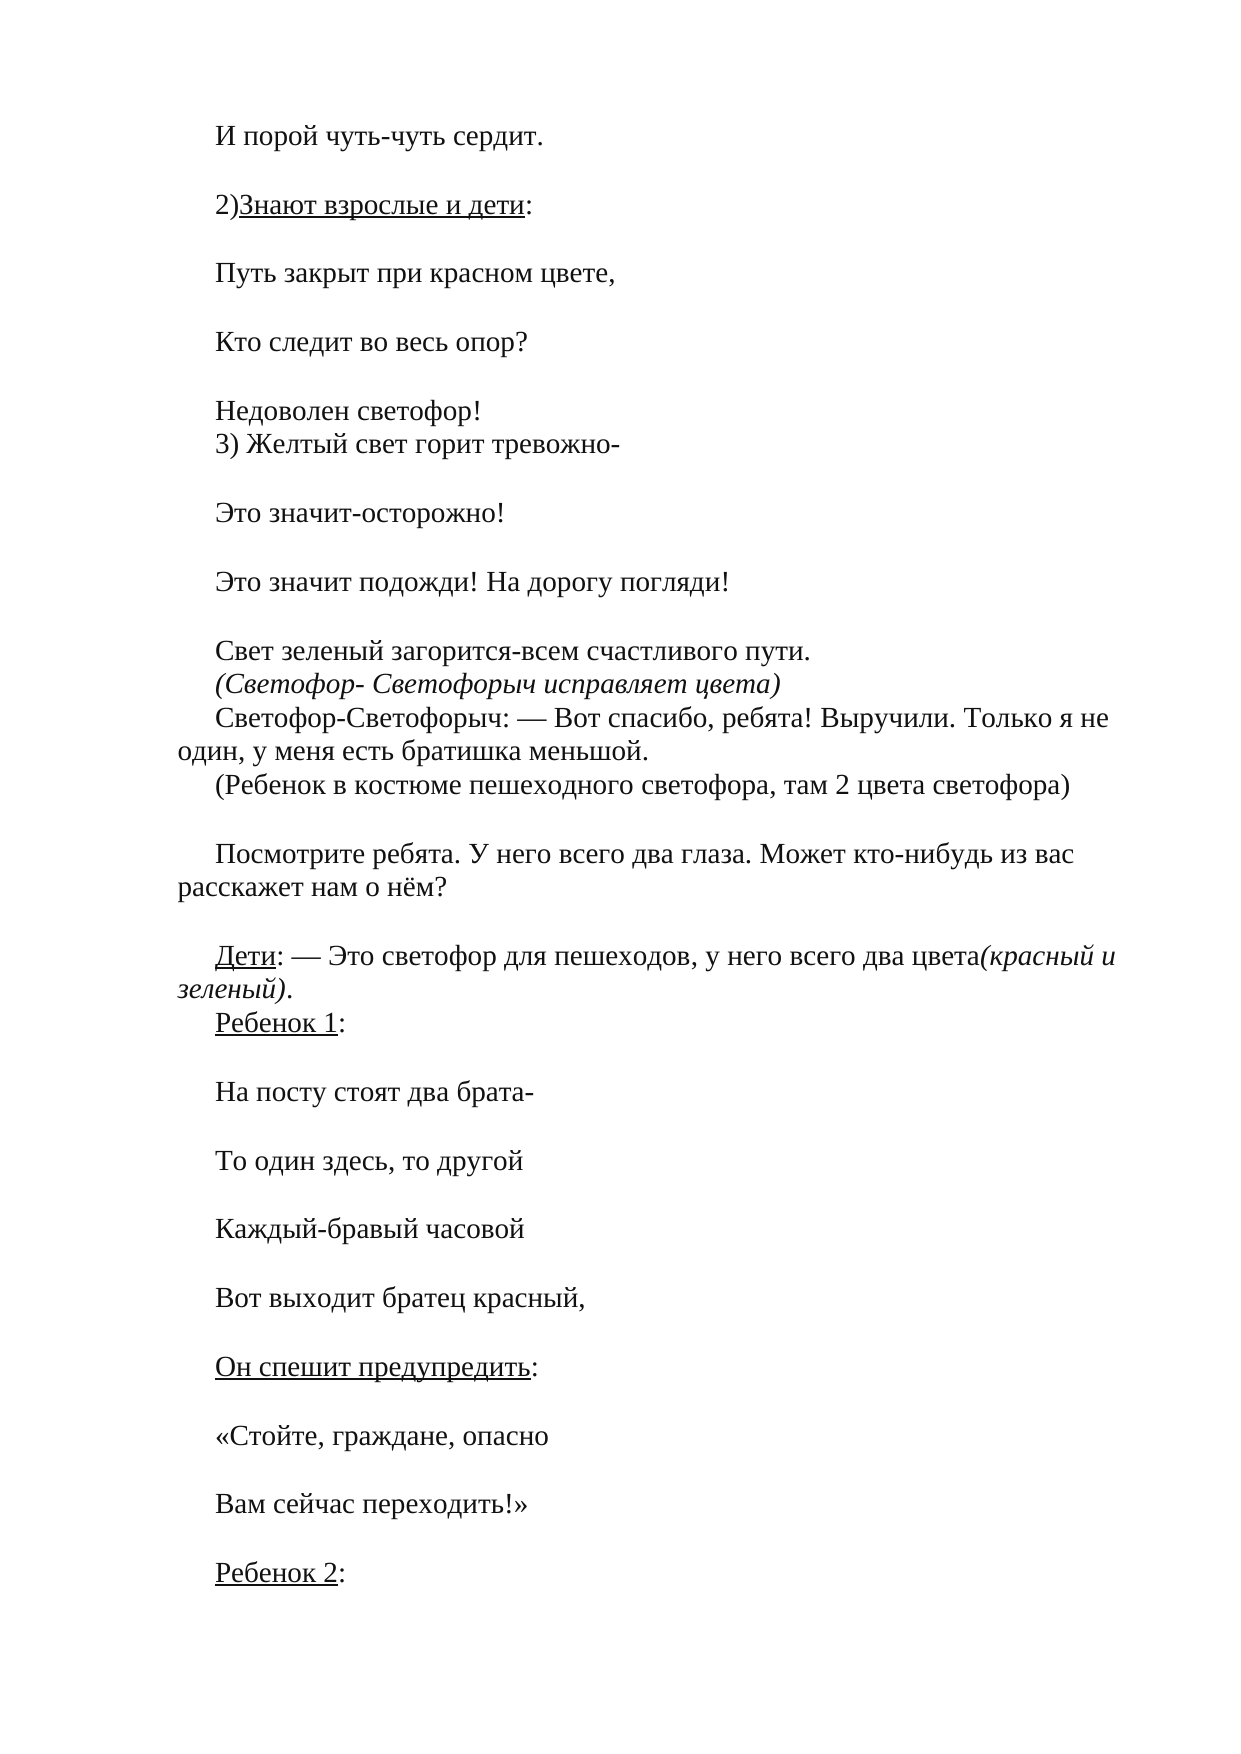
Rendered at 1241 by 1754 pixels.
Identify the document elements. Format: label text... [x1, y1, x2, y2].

text Это значит подожди! На дорогу погляди! [177, 564, 1152, 598]
text Он спешит предупредить: [177, 1349, 1152, 1382]
text Свет зеленый загорится-всем счастливого пути. [177, 633, 1152, 666]
text Вам сейчас переходить!» [177, 1486, 1152, 1520]
text Дети: — Это светофор для пешеходов, у него всего два цвета(красный и зеленый). [177, 938, 1152, 1005]
text Путь закрыт при красном цвете, [177, 256, 1152, 289]
text Ребенок 2: [177, 1555, 1152, 1589]
text И порой чуть-чуть сердит. [177, 118, 1152, 152]
text (Светофор- Светофорыч исправляет цвета) [177, 666, 1152, 700]
text На посту стоят два брата- [177, 1074, 1152, 1107]
text Кто следит во весь опор? [177, 324, 1152, 358]
text «Стойте, граждане, опасно [177, 1418, 1152, 1451]
text (Ребенок в костюме пешеходного светофора, там 2 цвета светофора) [177, 767, 1152, 801]
text Каждый-бравый часовой [177, 1211, 1152, 1245]
text 3) Желтый свет горит тревожно- [177, 427, 1152, 460]
text Недоволен светофор! [177, 393, 1152, 427]
text То один здесь, то другой [177, 1143, 1152, 1176]
text Ребенок 1: [177, 1005, 1152, 1039]
text Светофор-Светофорыч: — Вот спасибо, ребята! Выручили. Только я не один, у меня есть братишка меньшой. [177, 700, 1152, 767]
text Это значит-осторожно! [177, 495, 1152, 529]
text Посмотрите ребята. У него всего два глаза. Может кто-нибудь из вас расскажет нам о нём? [177, 836, 1152, 903]
text 2)Знают взрослые и дети: [177, 187, 1152, 220]
text Вот выходит братец красный, [177, 1280, 1152, 1314]
